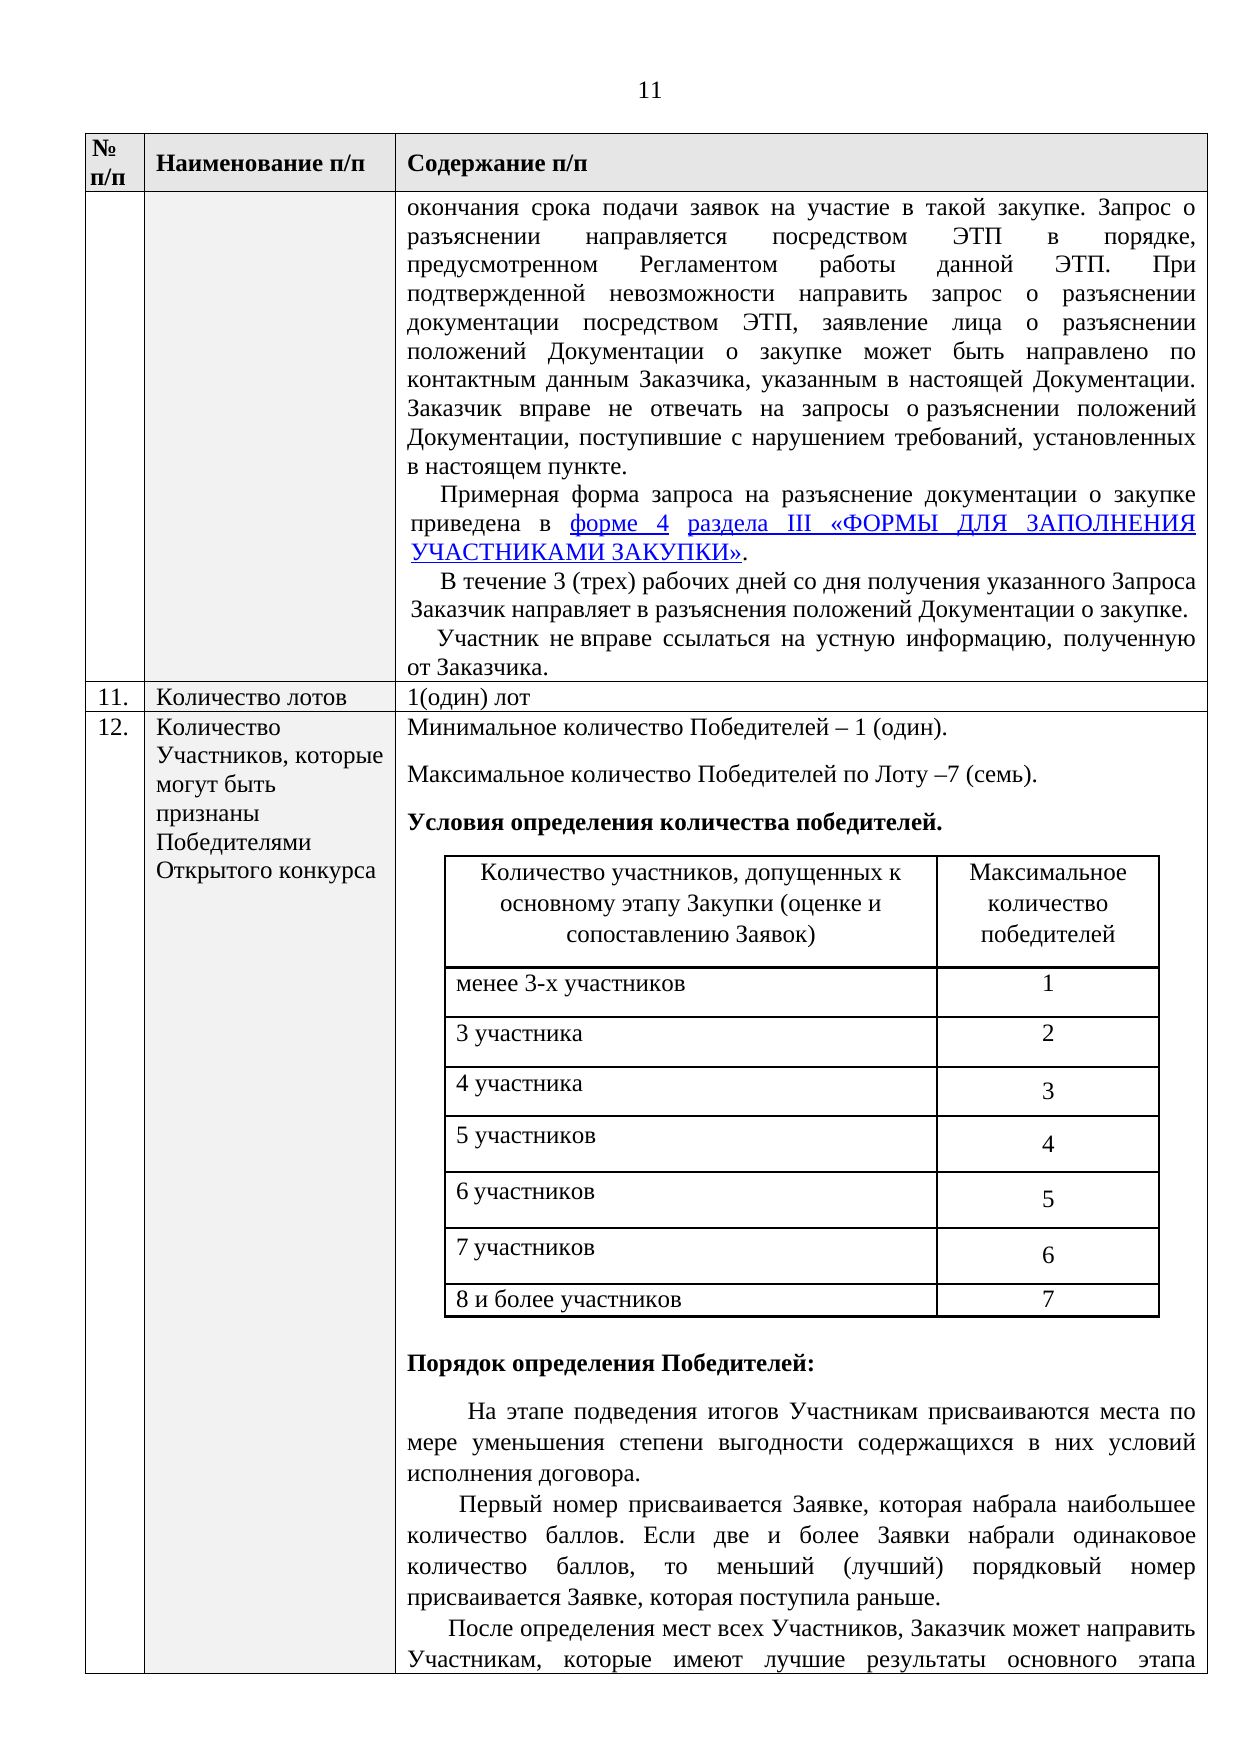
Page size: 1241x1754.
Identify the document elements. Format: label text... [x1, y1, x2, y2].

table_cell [396, 712, 1207, 1673]
table_cell 1(один) лот [396, 682, 1207, 711]
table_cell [396, 192, 1207, 681]
table_cell [86, 192, 144, 681]
table_header № п/п [86, 134, 144, 191]
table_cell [145, 192, 395, 681]
table_cell Количество лотов [145, 682, 395, 711]
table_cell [145, 712, 395, 1673]
table_cell [86, 712, 144, 1673]
table_header Содержание п/п [396, 134, 1207, 191]
table_header Наименование п/п [145, 134, 395, 191]
table_cell [86, 682, 144, 711]
